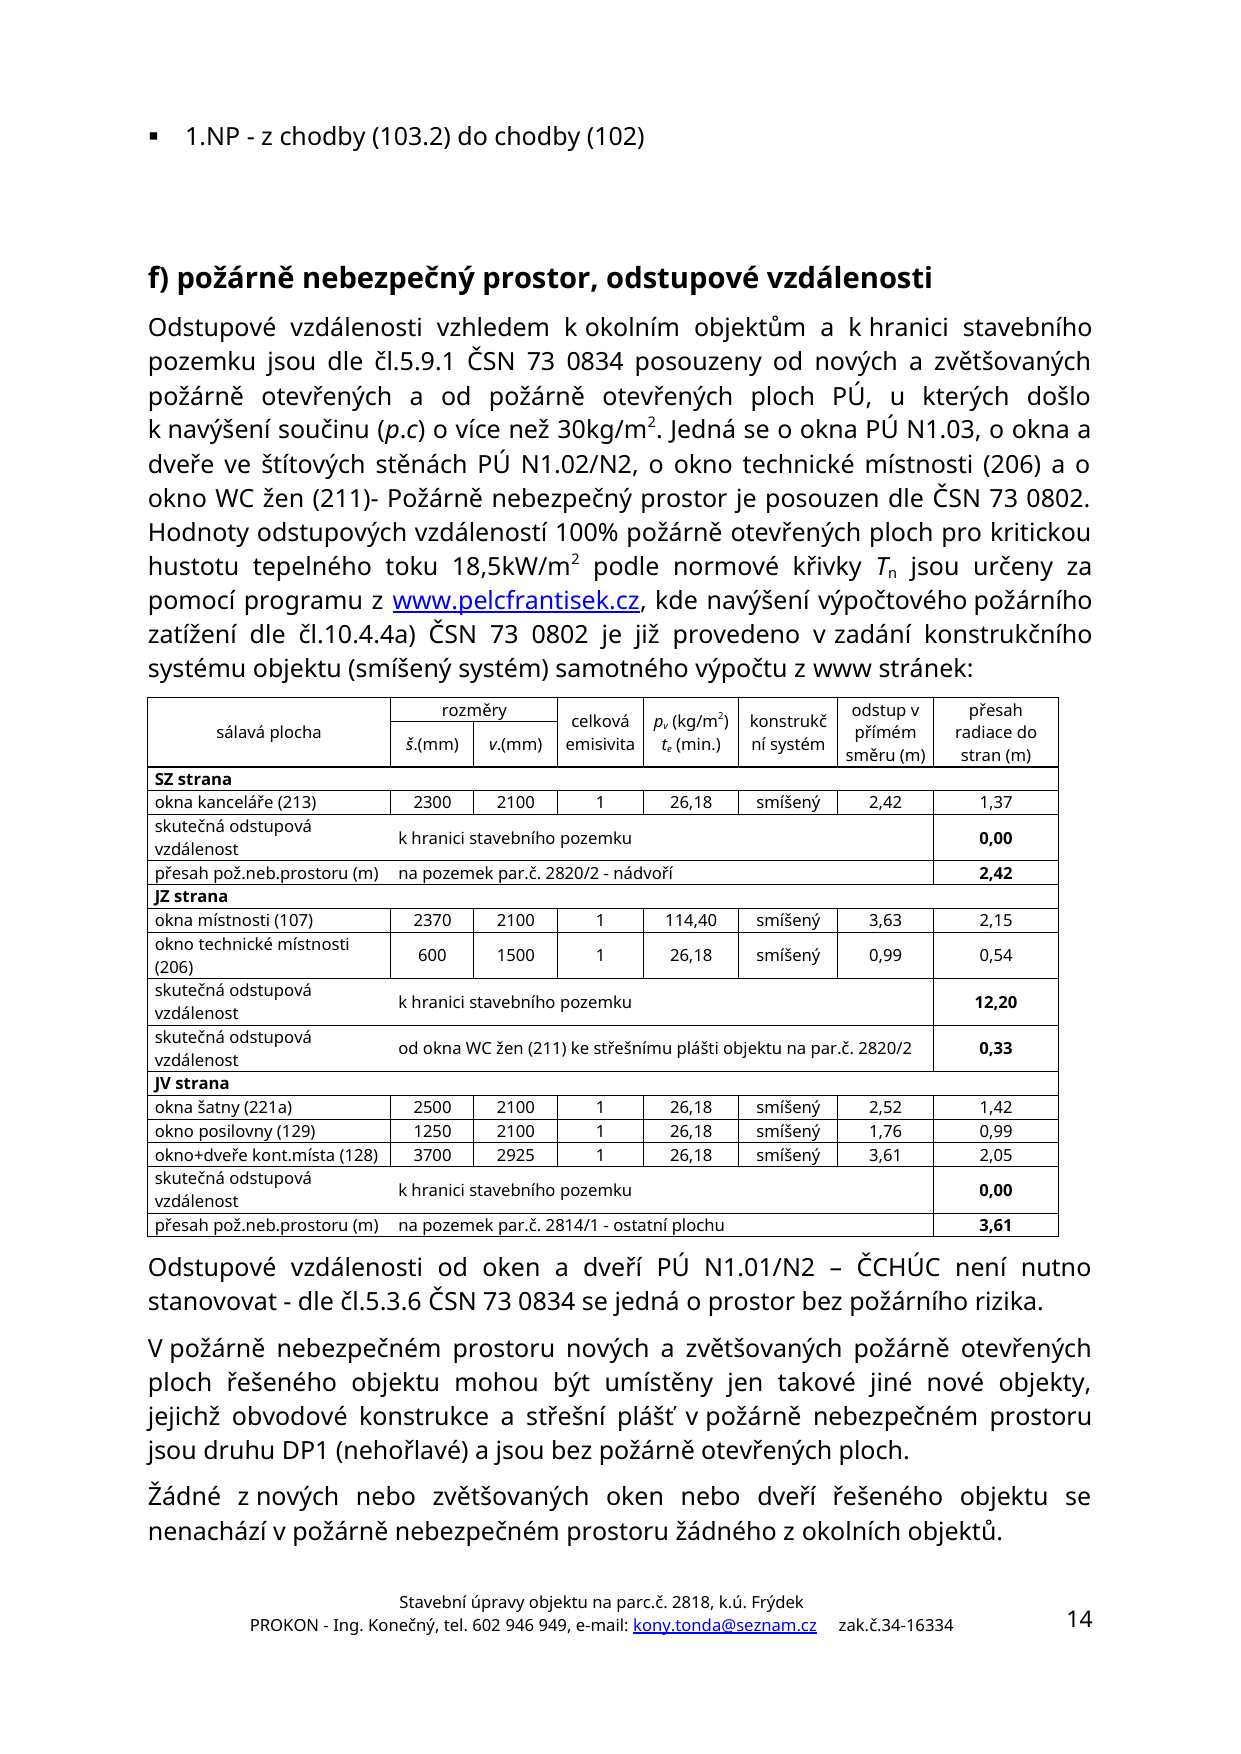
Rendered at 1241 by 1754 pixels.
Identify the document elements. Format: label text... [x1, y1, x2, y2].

table_cell 3,61 [934, 1214, 1058, 1236]
table_cell 2,52 [838, 1096, 933, 1118]
table_cell JV strana [148, 1072, 1058, 1095]
table_cell od okna WC žen (211) ke střešnímu plášti objektu na par.č. 2820/2 [391, 1026, 933, 1071]
table_cell k hranici stavebního pozemku [391, 979, 933, 1024]
table_cell 114,40 [644, 909, 738, 932]
table_cell 12,20 [934, 979, 1058, 1024]
table_header rozměry [391, 698, 557, 721]
table_header přesah radiace do stran (m) [934, 698, 1058, 766]
table_cell 1,76 [838, 1120, 933, 1142]
table_cell 1 [558, 1120, 643, 1142]
text V požárně nebezpečném prostoru nových a zvětšovaných požárně otevřených ploch řešeného objektu mohou být umístěny jen takové jiné nové objekty, jejichž obvodové konstrukce a střešní plášť v požárně nebezpečném prostoru jsou druhu DP1 (nehořlavé) a jsou bez požárně otevřených ploch. [148, 1330, 1092, 1467]
table_cell k hranici stavebního pozemku [391, 815, 933, 860]
table_header celková emisivita [558, 698, 643, 766]
table_cell 2370 [391, 909, 473, 932]
text Odstupové vzdálenosti vzhledem k okolním objektům a k hranici stavebního pozemku jsou dle čl.5.9.1 ČSN 73 0834 posouzeny od nových a zvětšovaných požárně otevřených a od požárně otevřených ploch PÚ, u kterých došlo k navýšení součinu (p.c) o více než 30kg/m2. Jedná se o okna PÚ N1.03, o okna a dveře ve štítových stěnách PÚ N1.02/N2, o okno technické místnosti (206) a o okno WC žen (211)- Požárně nebezpečný prostor je posouzen dle ČSN 73 0802. Hodnoty odstupových vzdáleností 100% požárně otevřených ploch pro kritickou hustotu tepelného toku 18,5kW/m2 podle normové křivky Tn jsou určeny za pomocí programu z www.pelcfrantisek.cz, kde navýšení výpočtového požárního zatížení dle čl.10.4.4a) ČSN 73 0802 je již provedeno v zadání konstrukčního systému objektu (smíšený systém) samotného výpočtu z www stránek: [148, 310, 1092, 685]
table_cell okna kanceláře (213) [148, 791, 390, 814]
table_cell skutečná odstupová vzdálenost [148, 979, 391, 1024]
table_cell 0,99 [934, 1120, 1058, 1142]
table_cell 0,00 [934, 1167, 1058, 1212]
subtitle f) požárně nebezpečný prostor, odstupové vzdálenosti [148, 258, 1092, 297]
table_cell okno+dveře kont.místa (128) [148, 1143, 390, 1166]
table_header sálavá plocha [148, 698, 390, 766]
table_cell 1250 [391, 1120, 473, 1142]
table_cell 0,54 [934, 933, 1058, 978]
table_cell smíšený [739, 1143, 837, 1166]
table_cell smíšený [739, 909, 837, 932]
table_cell 26,18 [644, 1143, 738, 1166]
list 1.NP - z chodby (103.2) do chodby (102) [148, 118, 1092, 152]
table_cell skutečná odstupová vzdálenost [148, 815, 391, 860]
table_cell 1 [558, 1143, 643, 1166]
table_cell 2,42 [838, 791, 933, 814]
table_cell přesah pož.neb.prostoru (m) [148, 1214, 391, 1236]
table_cell 0,33 [934, 1026, 1058, 1071]
table_cell skutečná odstupová vzdálenost [148, 1026, 391, 1071]
table_cell 2,42 [934, 861, 1058, 884]
table_cell 1,37 [934, 791, 1058, 814]
table_cell 2100 [474, 909, 557, 932]
table_cell okno posilovny (129) [148, 1120, 390, 1142]
table_cell š.(mm) [391, 722, 473, 766]
table_cell 3,61 [838, 1143, 933, 1166]
table_cell přesah pož.neb.prostoru (m) [148, 861, 391, 884]
table_cell 2100 [474, 791, 557, 814]
table_cell 1500 [474, 933, 557, 978]
table_cell 1 [558, 1096, 643, 1118]
text Odstupové vzdálenosti od oken a dveří PÚ N1.01/N2 – ČCHÚC není nutno stanovovat - dle čl.5.3.6 ČSN 73 0834 se jedná o prostor bez požárního rizika. [148, 1250, 1092, 1318]
table_cell k hranici stavebního pozemku [391, 1167, 933, 1212]
table_cell 600 [391, 933, 473, 978]
table_cell smíšený [739, 1120, 837, 1142]
table_cell 0,99 [838, 933, 933, 978]
table_cell 26,18 [644, 791, 738, 814]
table_cell 3700 [391, 1143, 473, 1166]
text Žádné z nových nebo zvětšovaných oken nebo dveří řešeného objektu se nenachází v požárně nebezpečném prostoru žádného z okolních objektů. [148, 1479, 1092, 1547]
table_cell 2100 [474, 1120, 557, 1142]
table_cell 1 [558, 933, 643, 978]
table_cell 26,18 [644, 1096, 738, 1118]
table_cell 2,15 [934, 909, 1058, 932]
table_cell 1,42 [934, 1096, 1058, 1118]
table_cell 1 [558, 909, 643, 932]
table_cell okna místnosti (107) [148, 909, 390, 932]
table_cell okna šatny (221a) [148, 1096, 390, 1118]
table_cell 2300 [391, 791, 473, 814]
table_cell v.(mm) [474, 722, 557, 766]
table_cell 0,00 [934, 815, 1058, 860]
table_cell JZ strana [148, 885, 1058, 908]
table_cell na pozemek par.č. 2820/2 - nádvoří [391, 861, 933, 884]
table_cell okno technické místnosti (206) [148, 933, 390, 978]
table_cell 3,63 [838, 909, 933, 932]
table_cell smíšený [739, 933, 837, 978]
table_header odstup v přímém směru (m) [838, 698, 933, 766]
table_cell smíšený [739, 1096, 837, 1118]
table_cell 2,05 [934, 1143, 1058, 1166]
table_cell 2500 [391, 1096, 473, 1118]
table_cell skutečná odstupová vzdálenost [148, 1167, 391, 1212]
table_cell 26,18 [644, 1120, 738, 1142]
table_header pv (kg/m2) te (min.) [644, 698, 738, 766]
table_cell 1 [558, 791, 643, 814]
table_cell SZ strana [148, 768, 1058, 790]
table_header konstrukční systém [739, 698, 837, 766]
table_cell 2925 [474, 1143, 557, 1166]
table_cell 2100 [474, 1096, 557, 1118]
table_cell na pozemek par.č. 2814/1 - ostatní plochu [391, 1214, 933, 1236]
table_cell 26,18 [644, 933, 738, 978]
table_cell smíšený [739, 791, 837, 814]
